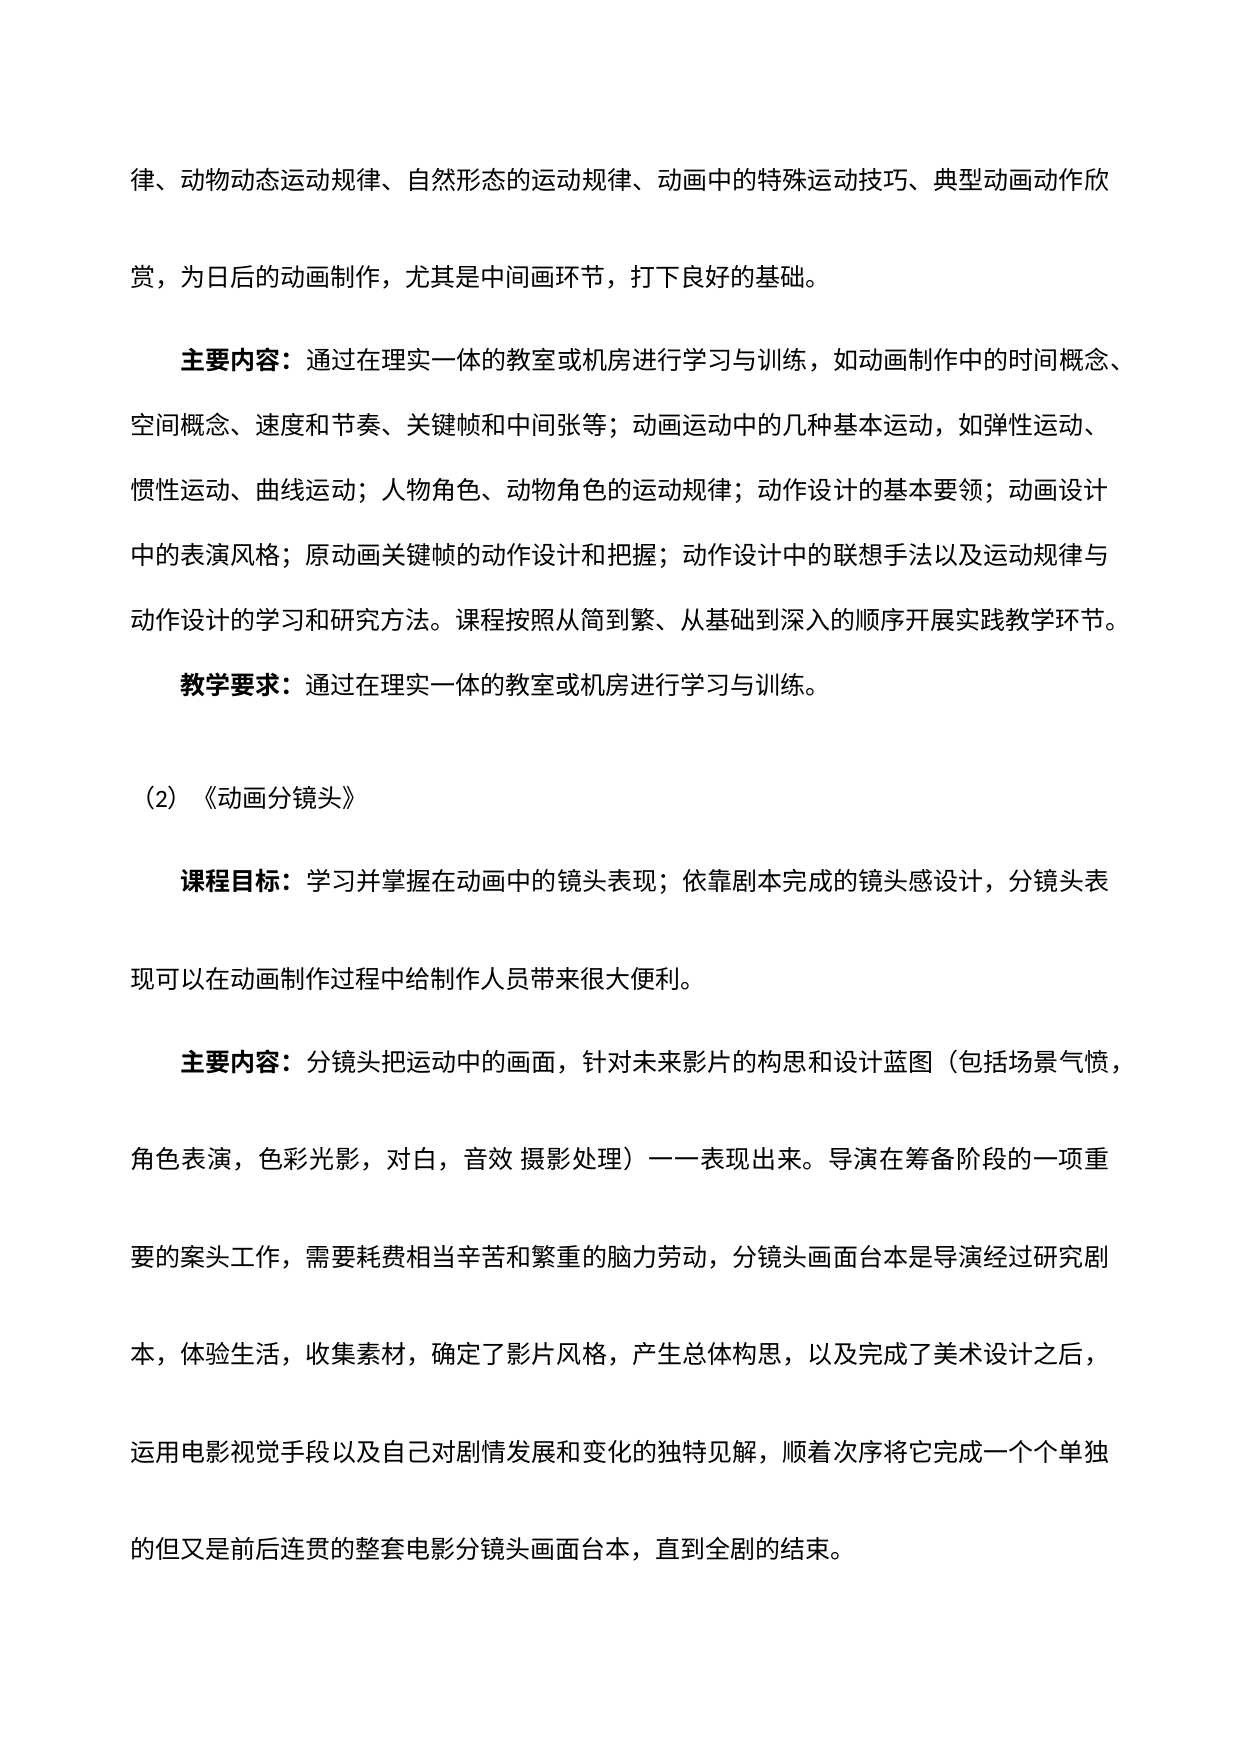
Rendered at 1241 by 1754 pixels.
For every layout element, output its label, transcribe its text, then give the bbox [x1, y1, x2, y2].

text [130, 146, 1110, 308]
text （2）《动画分镜头》 [130, 764, 1110, 829]
text 主要内容：分镜头把运动中的画面，针对未来影片的构思和设计蓝图（包括场景气愤，角色表演，色彩光影，对白，音效 摄影处理）一一表现出来。导演在筹备阶段的一项重要的案头工作，需要耗费相当辛苦和繁重的脑力劳动，分镜头画面台本是导演经过研究剧本，体验生活，收集素材，确定了影片风格，产生总体构思，以及完成了美术设计之后，运用电影视觉手段以及自己对剧情发展和变化的独特见解，顺着次序将它完成一个个单独的但又是前后连贯的整套电影分镜头画面台本，直到全剧的结束。 [130, 1028, 1110, 1580]
text 主要内容：通过在理实一体的教室或机房进行学习与训练，如动画制作中的时间概念、空间概念、速度和节奏、关键帧和中间张等；动画运动中的几种基本运动，如弹性运动、惯性运动、曲线运动；人物角色、动物角色的运动规律；动作设计的基本要领；动画设计中的表演风格；原动画关键帧的动作设计和把握；动作设计中的联想手法以及运动规律与动作设计的学习和研究方法。课程按照从简到繁、从基础到深入的顺序开展实践教学环节。 [130, 326, 1110, 651]
text 教学要求：通过在理实一体的教室或机房进行学习与训练。 [130, 651, 1110, 716]
text 课程目标：学习并掌握在动画中的镜头表现；依靠剧本完成的镜头感设计，分镜头表现可以在动画制作过程中给制作人员带来很大便利。 [130, 847, 1110, 1010]
